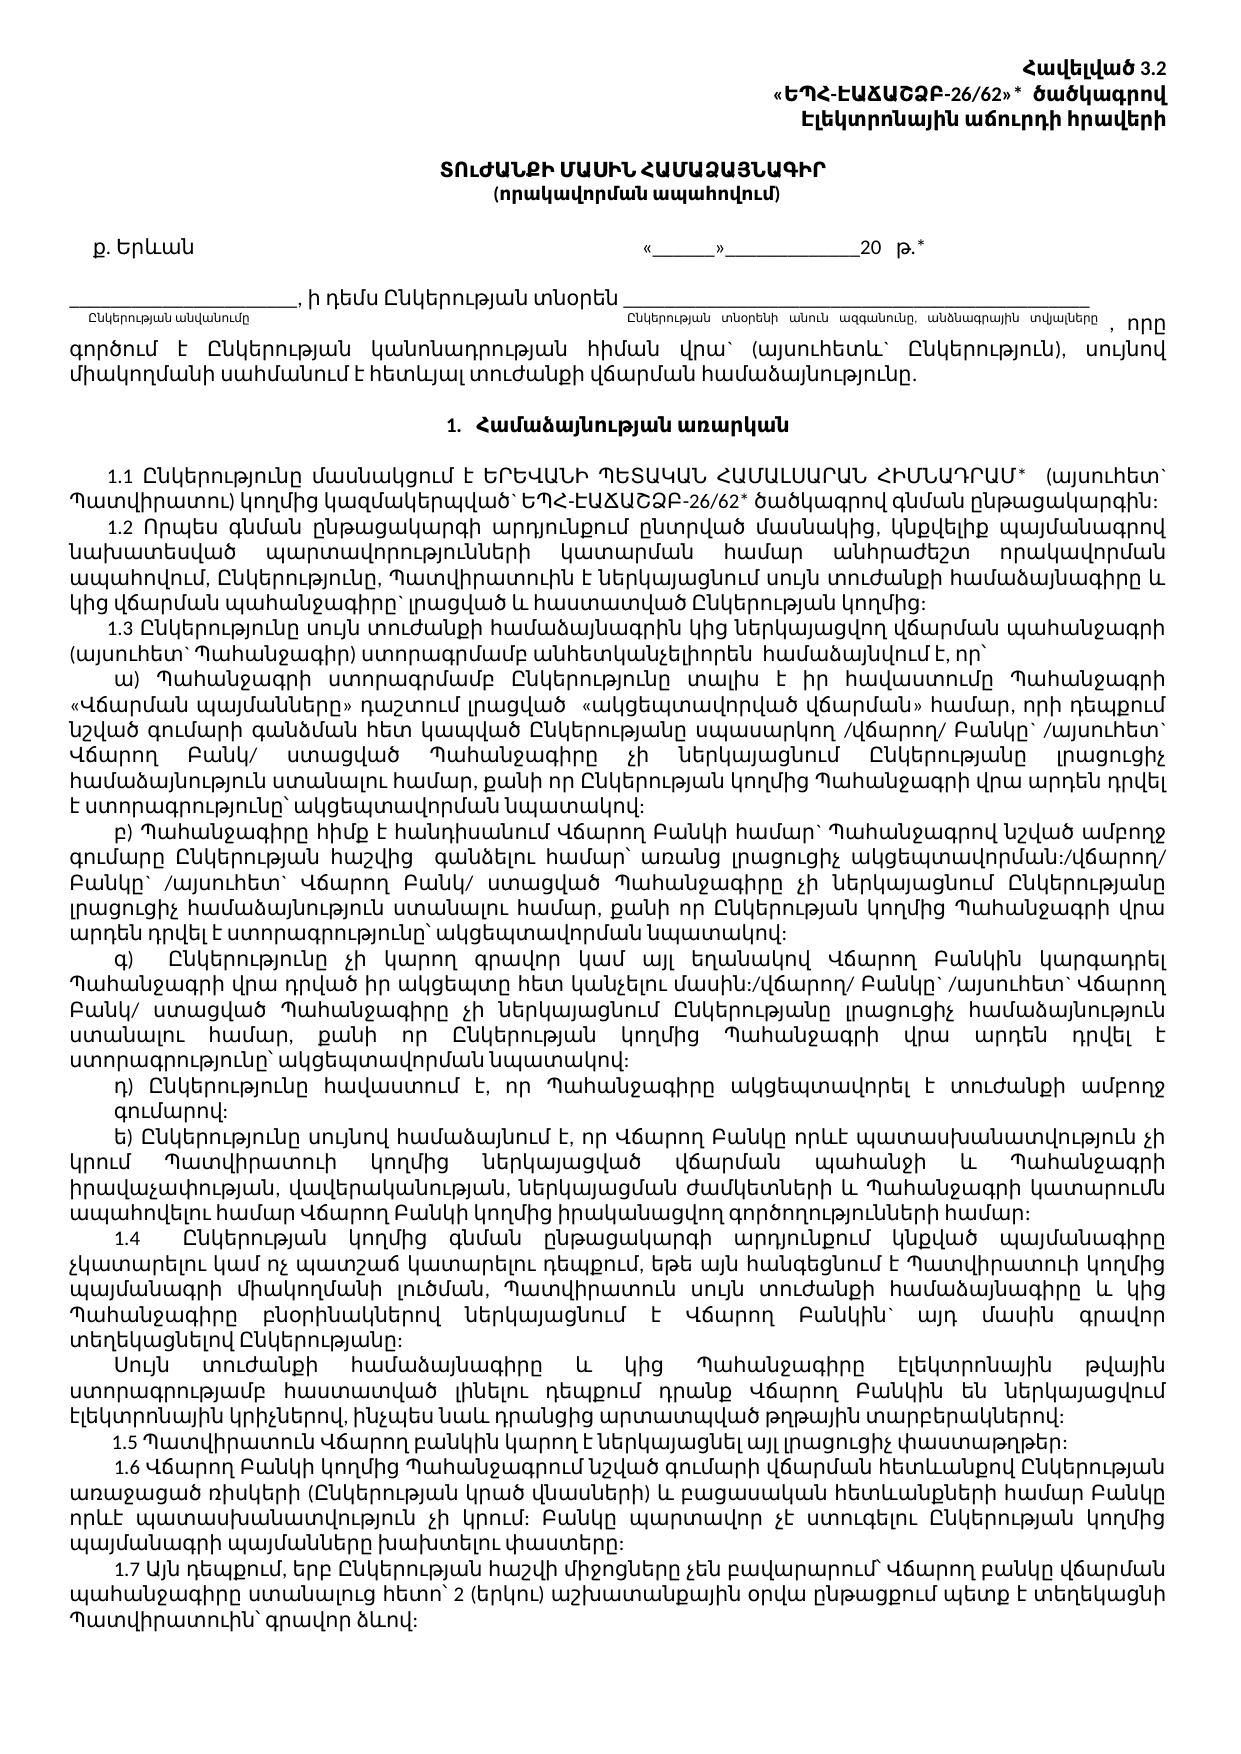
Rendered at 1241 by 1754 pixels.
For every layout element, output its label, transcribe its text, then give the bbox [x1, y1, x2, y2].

text 1.4 Ընկերության կողմից գնման ընթացակարգի արդյունքում կնքված պայմանագիրը չկատարելու կամ ոչ պատշաճ կատարելու դեպքում, եթե այն հանգեցնում է Պատվիրատուի կողմից պայմանագրի միակողմանի լուծման, Պատվիրատուն սույն տուժանքի համաձայնագիրը և կից Պահանջագիրը բնօրինակներով ներկայացնում է Վճարող Բանկին` այդ մասին գրավոր տեղեկացնելով Ընկերությանը: [69, 1226, 1167, 1353]
text գ) Ընկերությունը չի կարող գրավոր կամ այլ եղանակով Վճարող Բանկին կարգադրել Պահանջագրի վրա դրված իր ակցեպտը հետ կանչելու մասին:/վճարող/ Բանկը` /այսուհետ` Վճարող Բանկ/ ստացված Պահանջագիրը չի ներկայացնում Ընկերությանը լրացուցիչ համաձայնություն ստանալու համար, քանի որ Ընկերության կողմից Պահանջագրի վրա արդեն դրվել է ստորագրությունը՝ ակցեպտավորման նպատակով: [69, 946, 1167, 1073]
text 1.2 Որպես գնման ընթացակարգի արդյունքում ընտրված մասնակից, կնքվելիք պայմանագրով նախատեսված պարտավորությունների կատարման համար անհրաժեշտ որակավորման ապահովում, Ընկերությունը, Պատվիրատուին է ներկայացնում սույն տուժանքի համաձայնագիրը և կից վճարման պահանջագիրը` լրացված և հաստատված Ընկերության կողմից: [69, 514, 1167, 616]
text Ընկերության անվանումը Ընկերության տնօրենի անուն ազգանունը, անձնագրային տվյալները , որը գործում է Ընկերության կանոնադրության հիման վրա` (այսուհետև` Ընկերություն), սույնով միակողմանի սահմանում է հետևյալ տուժանքի վճարման համաձայնությունը. [69, 311, 1167, 387]
text 1.3 Ընկերությունը սույն տուժանքի համաձայնագրին կից ներկայացվող վճարման պահանջագրի (այսուհետ` Պահանջագիր) ստորագրմամբ անհետկանչելիորեն համաձայնվում է, որ՝ [69, 616, 1167, 666]
text ա) Պահանջագրի ստորագրմամբ Ընկերությունը տալիս է իր հավաստումը Պահանջագրի «Վճարման պայմանները» դաշտում լրացված «ակցեպտավորված վճարման» համար, որի դեպքում նշված գումարի գանձման հետ կապված Ընկերությանը սպասարկող /վճարող/ Բանկը` /այսուհետ` Վճարող Բանկ/ ստացված Պահանջագիրը չի ներկայացնում Ընկերությանը լրացուցիչ համաձայնություն ստանալու համար, քանի որ Ընկերության կողմից Պահանջագրի վրա արդեն դրվել է ստորագրությունը՝ ակցեպտավորման նպատակով: [69, 666, 1167, 819]
text Հավելված 3.2 [69, 56, 1167, 81]
text ք. Երևան «______»_____________20 թ.* [69, 234, 1167, 260]
text 1. Համաձայնության առարկան [69, 412, 1167, 438]
text բ) Պահանջագիրը հիմք է հանդիսանում Վճարող Բանկի համար` Պահանջագրով նշված ամբողջ գումարը Ընկերության հաշվից գանձելու համար՝ առանց լրացուցիչ ակցեպտավորման:/վճարող/ Բանկը` /այսուհետ` Վճարող Բանկ/ ստացված Պահանջագիրը չի ներկայացնում Ընկերությանը լրացուցիչ համաձայնություն ստանալու համար, քանի որ Ընկերության կողմից Պահանջագրի վրա արդեն դրվել է ստորագրությունը՝ ակցեպտավորման նպատակով: [69, 819, 1167, 946]
text 1.5 Պատվիրատուն Վճարող բանկին կարող է ներկայացնել այլ լրացուցիչ փաստաթղթեր: [69, 1429, 1167, 1454]
text Էլեկտրոնային աճուրդի հրավերի [69, 106, 1167, 132]
text ե) Ընկերությունը սույնով համաձայնում է, որ Վճարող Բանկը որևէ պատասխանատվություն չի կրում Պատվիրատուի կողմից ներկայացված վճարման պահանջի և Պահանջագրի իրավաչափության, վավերականության, ներկայացման ժամկետների և Պահանջագրի կատարումն ապահովելու համար Վճարող Բանկի կողմից իրականացվող գործողությունների համար: [69, 1124, 1167, 1226]
text ______________________, ի դեմս Ընկերության տնօրեն _____________________________________________ [69, 285, 1167, 311]
text «ԵՊՀ-ԷԱՃԱՇՁԲ-26/62»* ծածկագրով [69, 81, 1167, 106]
text դ) Ընկերությունը հավաստում է, որ Պահանջագիրը ակցեպտավորել է տուժանքի ամբողջ գումարով: [113, 1073, 1167, 1124]
text 1.7 Այն դեպքում, երբ Ընկերության հաշվի միջոցները չեն բավարարում՝ Վճարող բանկը վճարման պահանջագիրը ստանալուց հետո՝ 2 (երկու) աշխատանքային օրվա ընթացքում պետք է տեղեկացնի Պատվիրատուին՝ գրավոր ձևով: [69, 1556, 1167, 1632]
text (որակավորման ապահովում) [69, 183, 1167, 206]
text ՏՈւԺԱՆՔԻ ՄԱՍԻՆ ՀԱՄԱՁԱՅՆԱԳԻՐ [69, 157, 1167, 183]
text 1.6 Վճարող Բանկի կողմից Պահանջագրում նշված գումարի վճարման հետևանքով Ընկերության առաջացած ռիսկերի (Ընկերության կրած վնասների) և բացասական հետևանքների համար Բանկը որևէ պատասխանատվություն չի կրում: Բանկը պարտավոր չէ ստուգելու Ընկերության կողմից պայմանագրի պայմանները խախտելու փաստերը: [69, 1454, 1167, 1556]
text 1.1 Ընկերությունը մասնակցում է ԵՐԵՎԱՆԻ ՊԵՏԱԿԱՆ ՀԱՄԱԼՍԱՐԱՆ ՀԻՄՆԱԴՐԱՄ* (այսուհետ` Պատվիրատու) կողմից կազմակերպված` ԵՊՀ-ԷԱՃԱՇՁԲ-26/62* ծածկագրով գնման ընթացակարգին: [69, 463, 1167, 514]
text Սույն տուժանքի համաձայնագիրը և կից Պահանջագիրը էլեկտրոնային թվային ստորագրությամբ հաստատված լինելու դեպքում դրանք Վճարող Բանկին են ներկայացվում էլեկտրոնային կրիչներով, ինչպես նաև դրանցից արտատպված թղթային տարբերակներով: [69, 1353, 1167, 1429]
